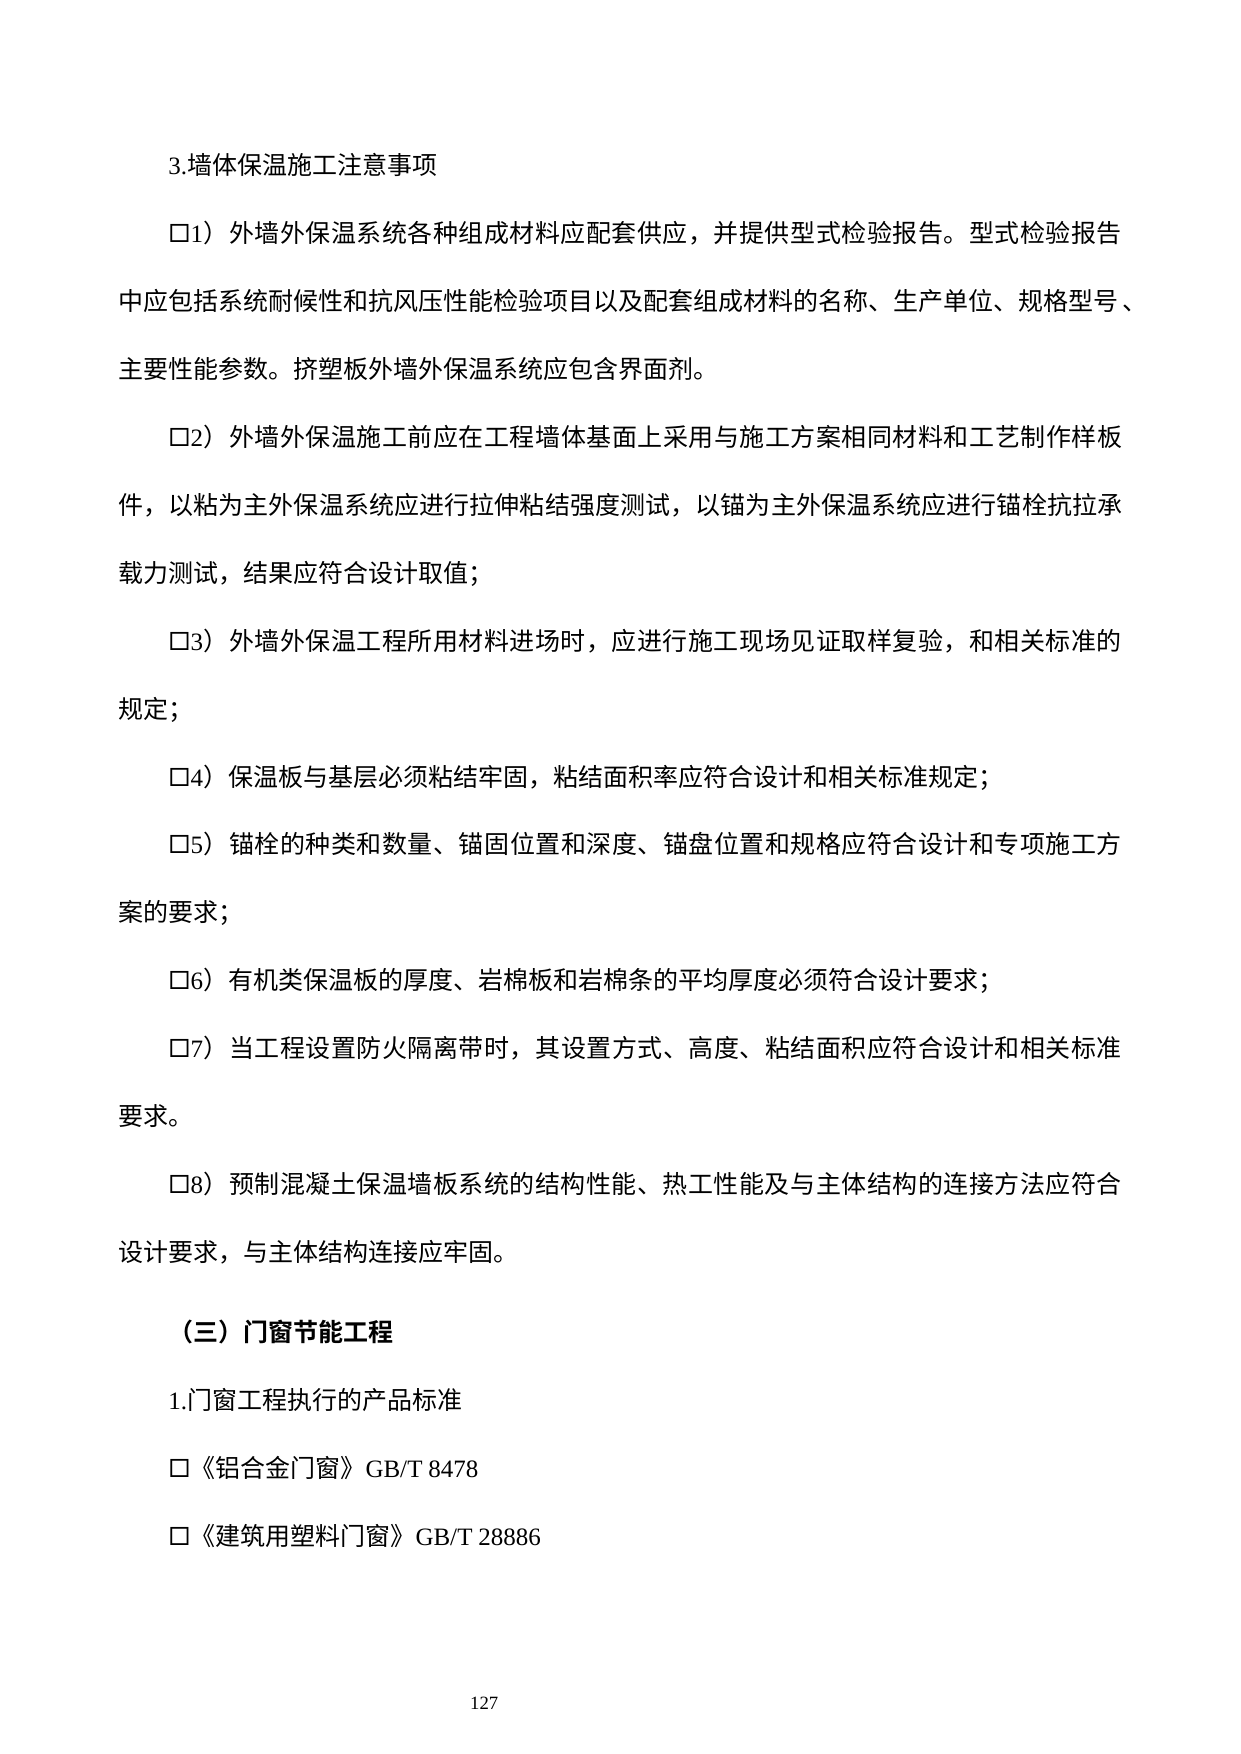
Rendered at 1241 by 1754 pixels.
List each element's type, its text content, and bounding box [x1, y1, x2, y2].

list 7）当工程设置防火隔离带时，其设置方式、高度、粘结面积应符合设计和相关标准要求。 [118, 1013, 1122, 1149]
list 4）保温板与基层必须粘结牢固，粘结面积率应符合设计和相关标准规定； [118, 741, 1122, 809]
list 5）锚栓的种类和数量、锚固位置和深度、锚盘位置和规格应符合设计和专项施工方案的要求； [118, 809, 1122, 945]
list 1）外墙外保温系统各种组成材料应配套供应，并提供型式检验报告。型式检验报告中应包括系统耐候性和抗风压性能检验项目以及配套组成材料的名称、生产单位、规格型号、主要性能参数。挤塑板外墙外保温系统应包含界面剂。 [118, 198, 1122, 402]
list 8）预制混凝土保温墙板系统的结构性能、热工性能及与主体结构的连接方法应符合设计要求，与主体结构连接应牢固。 [118, 1149, 1122, 1284]
list 6）有机类保温板的厚度、岩棉板和岩棉条的平均厚度必须符合设计要求； [118, 945, 1122, 1013]
list 3）外墙外保温工程所用材料进场时，应进行施工现场见证取样复验，和相关标准的规定； [118, 605, 1122, 741]
text 《铝合金门窗》GB/T 8478 [118, 1433, 1122, 1501]
list 2）外墙外保温施工前应在工程墙体基面上采用与施工方案相同材料和工艺制作样板件，以粘为主外保温系统应进行拉伸粘结强度测试，以锚为主外保温系统应进行锚栓抗拉承载力测试，结果应符合设计取值； [118, 402, 1122, 605]
text 《建筑用塑料门窗》GB/T 28886 [118, 1501, 1122, 1569]
list 3.墙体保温施工注意事项 [118, 130, 1122, 198]
subtitle （三）门窗节能工程 [118, 1297, 1122, 1365]
text 1.门窗工程执行的产品标准 [118, 1365, 1122, 1433]
